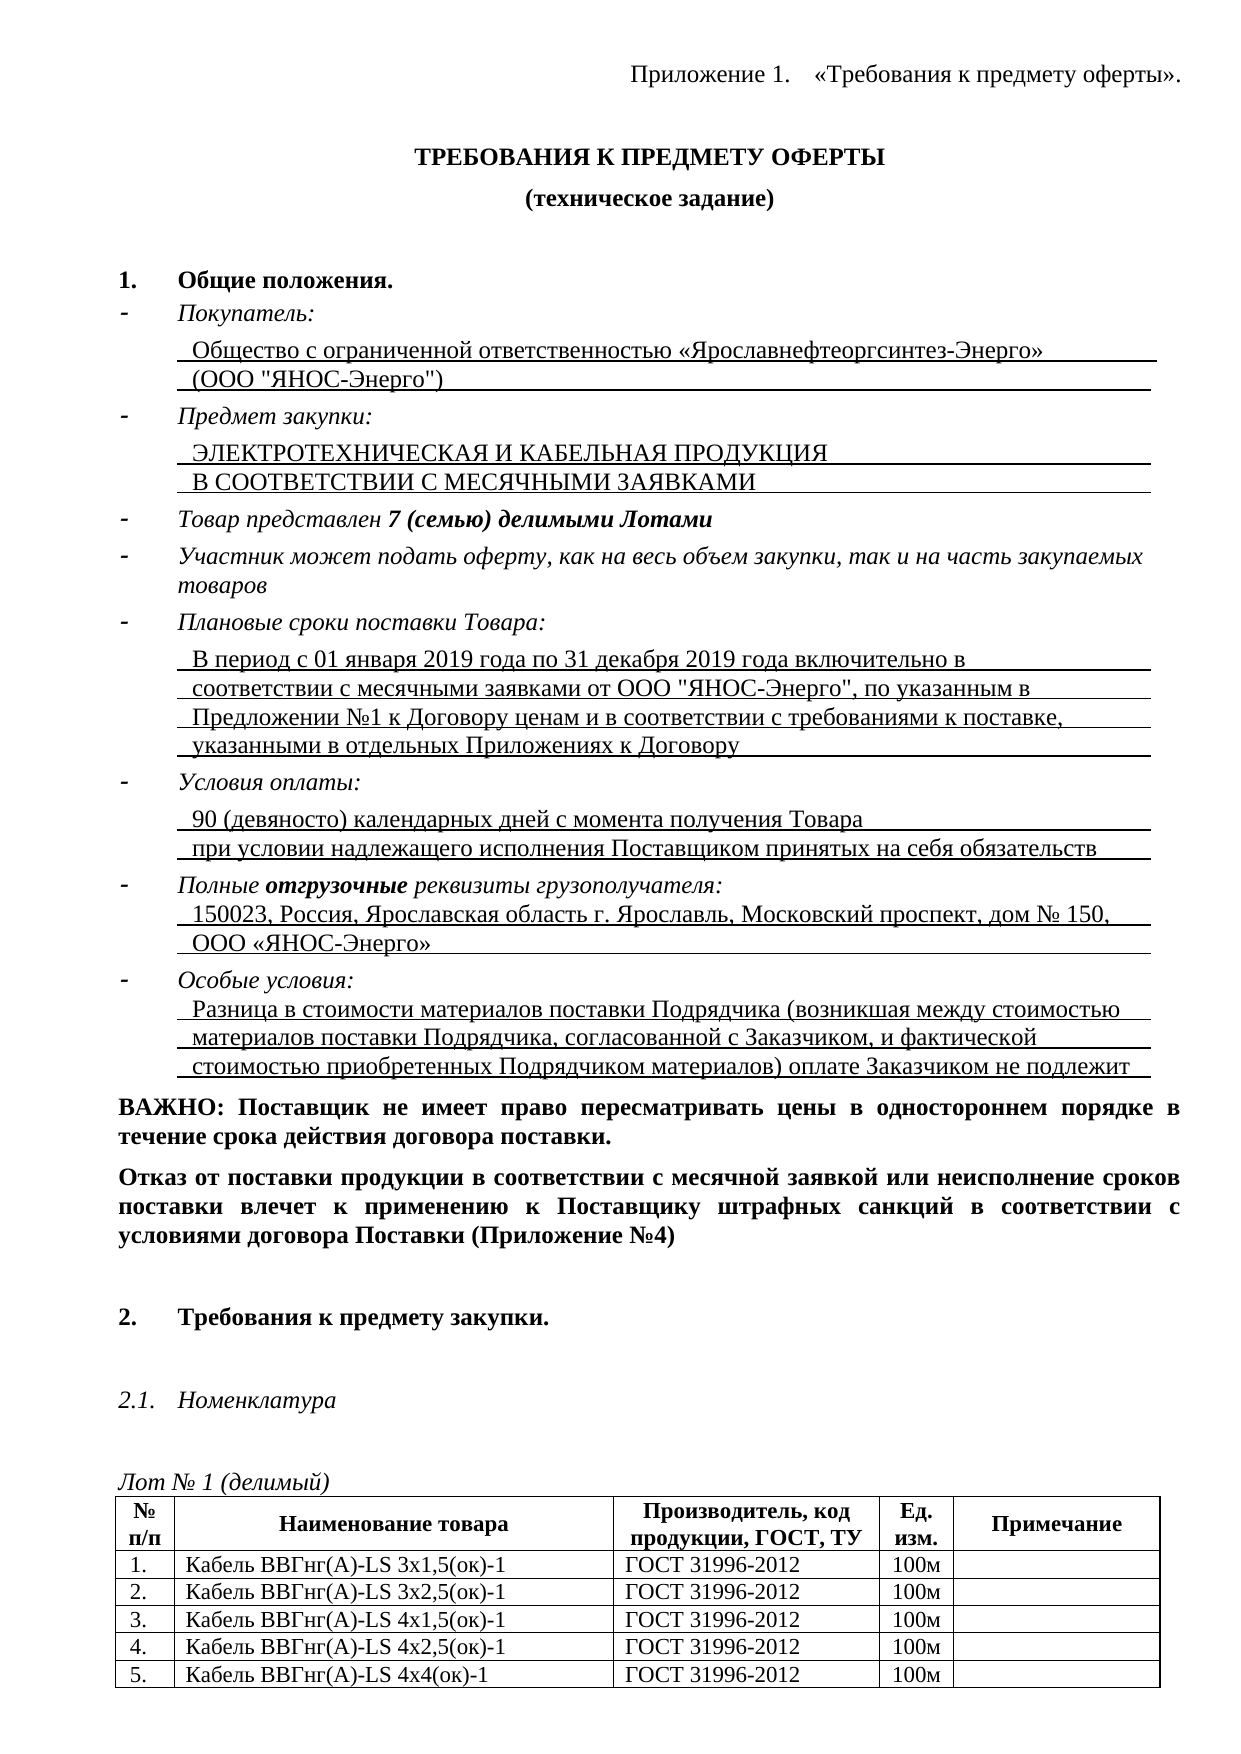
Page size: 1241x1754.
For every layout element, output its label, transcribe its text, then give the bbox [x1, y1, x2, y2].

table_header Примечание [954, 1497, 1159, 1550]
list «Требования к предмету оферты». [156, 59, 1181, 88]
text (техническое задание) [118, 183, 1181, 212]
table_cell Кабель ВВГнг(А)-LS 4х4(ок)-1 [175, 1661, 613, 1687]
table_header № п/п [116, 1497, 174, 1550]
table_cell [116, 1661, 174, 1687]
list Условия оплаты: [118, 767, 1181, 796]
table_cell ГОСТ 31996-2012 [614, 1579, 879, 1605]
list Общие положения. [118, 265, 1181, 294]
table_cell 100м [880, 1661, 953, 1687]
list Участник может подать оферту, как на весь объем закупки, так и на часть закупаемых товаров [118, 541, 1181, 599]
list Плановые сроки поставки Товара: [118, 607, 1181, 636]
text ВАЖНО: Поставщик не имеет право пересматривать цены в одностороннем порядке в течение срока действия договора поставки. [118, 1092, 1181, 1150]
table_cell [954, 1551, 1159, 1577]
table_cell Кабель ВВГнг(А)-LS 4х1,5(ок)-1 [175, 1606, 613, 1632]
table_cell [116, 1579, 174, 1605]
text Общество с ограниченной ответственностью «Ярославнефтеоргсинтез-Энерго» (ООО "ЯНОС-Энерго") [177, 335, 1181, 393]
table_cell Кабель ВВГнг(А)-LS 4х2,5(ок)-1 [175, 1633, 613, 1659]
text Отказ от поставки продукции в соответствии с месячной заявкой или неисполнение сроков поставки влечет к применению к Поставщику штрафных санкций в соответствии с условиями договора Поставки (Приложение №4) [118, 1162, 1181, 1249]
list Товар представлен 7 (семью) делимыми Лотами [118, 504, 1181, 533]
table_header Ед. изм. [880, 1497, 953, 1550]
table_cell [954, 1633, 1159, 1659]
table_cell Кабель ВВГнг(А)-LS 3х2,5(ок)-1 [175, 1579, 613, 1605]
table_cell [116, 1551, 174, 1577]
text Лот № 1 (делимый) [118, 1467, 1181, 1496]
list Покупатель: [118, 298, 1181, 327]
table_header Наименование товара [175, 1497, 613, 1550]
table_cell [954, 1579, 1159, 1605]
text ТРЕБОВАНИЯ К ПРЕДМЕТУ ОФЕРТЫ [118, 142, 1181, 170]
table_cell [116, 1606, 174, 1632]
list Полные отгрузочные реквизиты грузополучателя: [118, 870, 1181, 899]
list Номенклатура [118, 1385, 1181, 1414]
text В период с 01 января 2019 года по 31 декабря 2019 года включительно в соответствии с месячными заявками от ООО "ЯНОС-Энерго", по указанным в Предложении №1 к Договору ценам и в соответствии с требованиями к поставке, указанными в отдельных Приложениях к Договору [177, 644, 1181, 759]
table_cell [954, 1661, 1159, 1687]
text 150023, Россия, Ярославская область г. Ярославль, Московский проспект, дом № 150, ООО «ЯНОС-Энерго» [177, 899, 1181, 957]
text Разница в стоимости материалов поставки Подрядчика (возникшая между стоимостью материалов поставки Подрядчика, согласованной с Заказчиком, и фактической стоимостью приобретенных Подрядчиком материалов) оплате Заказчиком не подлежит [177, 994, 1181, 1080]
table_cell 100м [880, 1551, 953, 1577]
table_cell Кабель ВВГнг(А)-LS 3х1,5(ок)-1 [175, 1551, 613, 1577]
table_cell ГОСТ 31996-2012 [614, 1551, 879, 1577]
list Предмет закупки: [118, 401, 1181, 430]
text ЭЛЕКТРОТЕХНИЧЕСКАЯ И КАБЕЛЬНАЯ ПРОДУКЦИЯ В СООТВЕТСТВИИ С МЕСЯЧНЫМИ ЗАЯВКАМИ [177, 438, 1181, 496]
table_cell ГОСТ 31996-2012 [614, 1606, 879, 1632]
table_cell [116, 1633, 174, 1659]
table_cell 100м [880, 1579, 953, 1605]
table_cell ГОСТ 31996-2012 [614, 1633, 879, 1659]
table_cell [954, 1606, 1159, 1632]
table_header Производитель, код продукции, ГОСТ, ТУ [614, 1497, 879, 1550]
text 90 (девяносто) календарных дней с момента получения Товара при условии надлежащего исполнения Поставщиком принятых на себя обязательств [177, 804, 1181, 862]
table_cell 100м [880, 1606, 953, 1632]
table_cell 100м [880, 1633, 953, 1659]
table_cell ГОСТ 31996-2012 [614, 1661, 879, 1687]
list Особые условия: [118, 965, 1181, 994]
list Требования к предмету закупки. [118, 1302, 1181, 1331]
